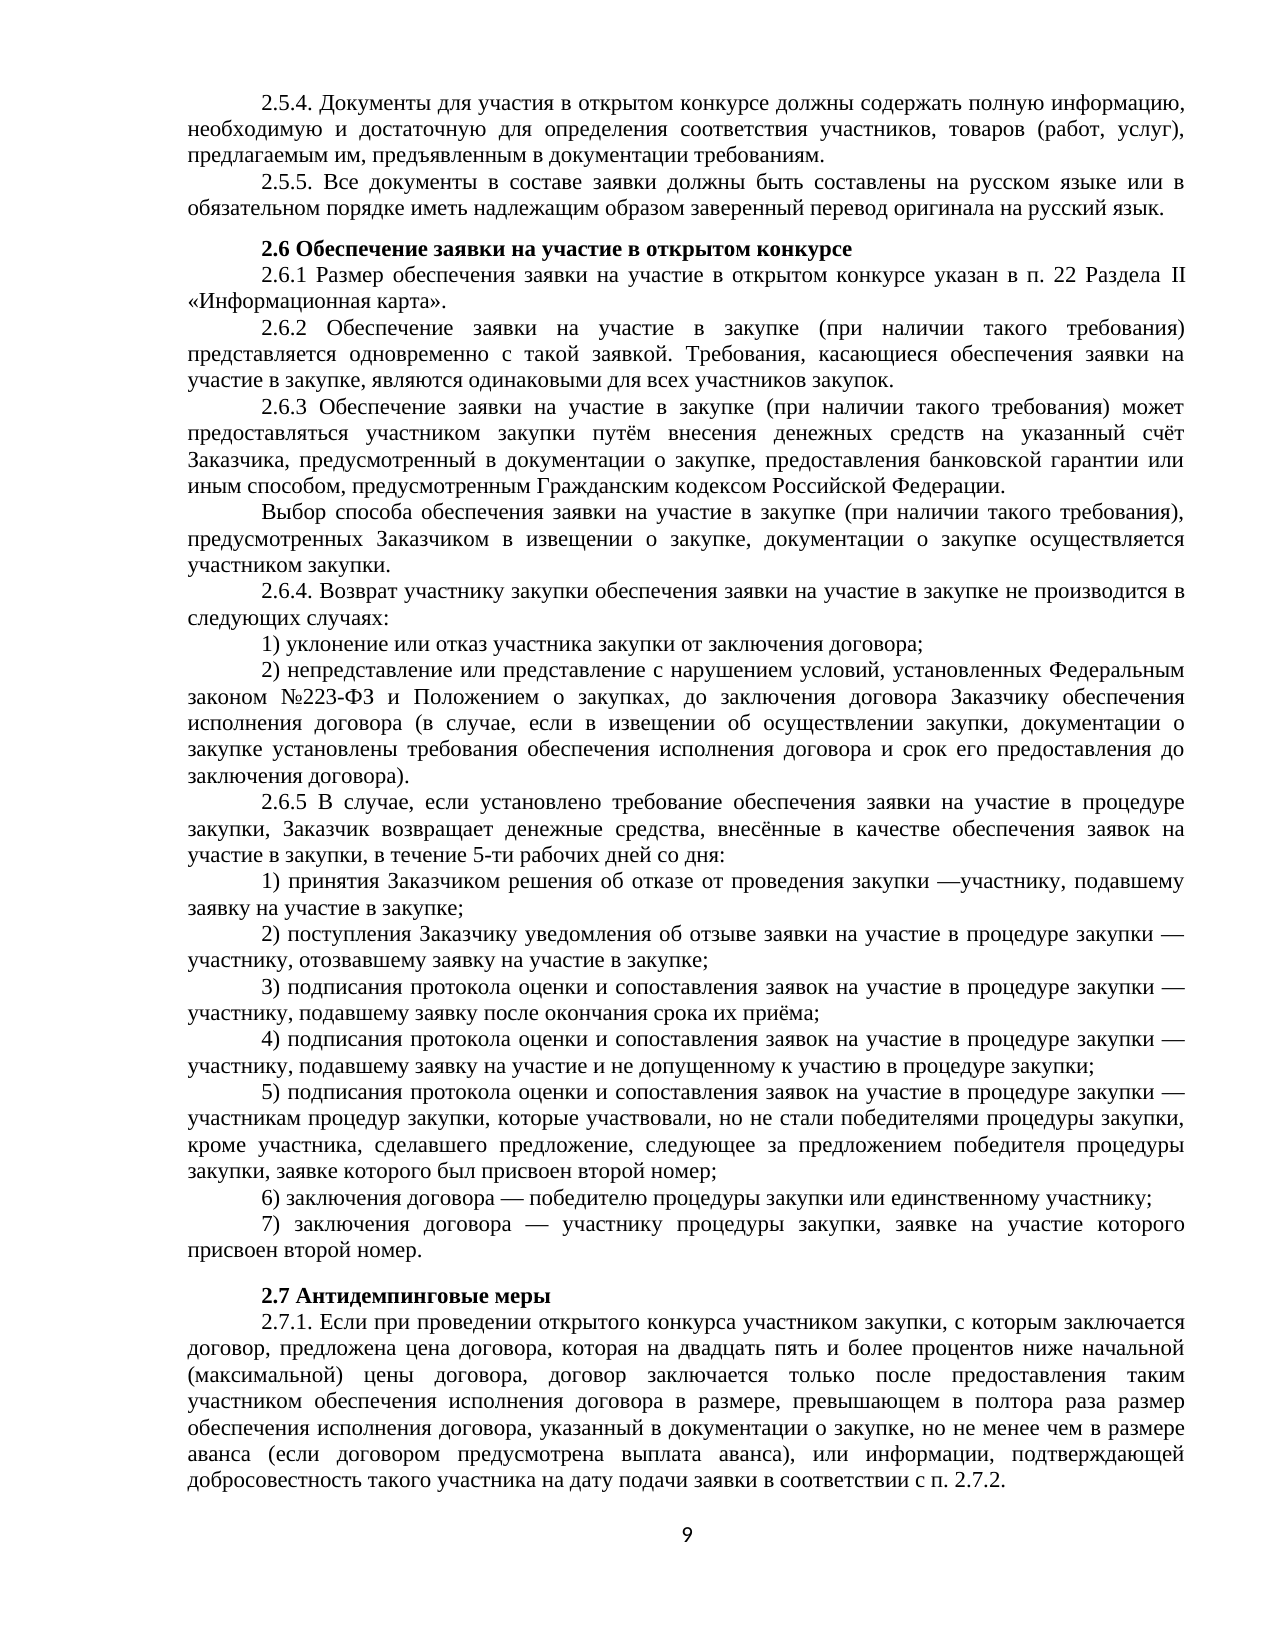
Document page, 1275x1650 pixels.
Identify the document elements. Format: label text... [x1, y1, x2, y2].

text 1) уклонение или отказ участника закупки от заключения договора; [187, 630, 1186, 656]
text 2.6.3 Обеспечение заявки на участие в закупке (при наличии такого требования) может предоставляться участником закупки путём внесения денежных средств на указанный счёт Заказчика, предусмотренный в документации о закупке, предоставления банковской гарантии или иным способом, предусмотренным Гражданским кодексом Российской Федерации. [187, 393, 1186, 498]
text 5) подписания протокола оценки и сопоставления заявок на участие в процедуре закупки — участникам процедур закупки, которые участвовали, но не стали победителями процедуры закупки, кроме участника, сделавшего предложение, следующее за предложением победителя процедуры закупки, заявке которого был присвоен второй номер; [187, 1078, 1186, 1183]
text 2) поступления Заказчику уведомления об отзыве заявки на участие в процедуре закупки — участнику, отозвавшему заявку на участие в закупке; [187, 920, 1186, 973]
text 2.5.4. Документы для участия в открытом конкурсе должны содержать полную информацию, необходимую и достаточную для определения соответствия участников, товаров (работ, услуг), предлагаемым им, предъявленным в документации требованиям. [187, 89, 1186, 168]
text 3) подписания протокола оценки и сопоставления заявок на участие в процедуре закупки — участнику, подавшему заявку после окончания срока их приёма; [187, 973, 1186, 1025]
text 2.7 Антидемпинговые меры [187, 1282, 1186, 1308]
text 1) принятия Заказчиком решения об отказе от проведения закупки —участнику, подавшему заявку на участие в закупке; [187, 867, 1186, 920]
text 2.6.1 Размер обеспечения заявки на участие в открытом конкурсе указан в п. 22 Раздела II «Информационная карта». [187, 261, 1186, 314]
text 6) заключения договора — победителю процедуры закупки или единственному участнику; [187, 1183, 1186, 1210]
text 2.6.2 Обеспечение заявки на участие в закупке (при наличии такого требования) представляется одновременно с такой заявкой. Требования, касающиеся обеспечения заявки на участие в закупке, являются одинаковыми для всех участников закупок. [187, 314, 1186, 393]
text 2) непредставление или представление с нарушением условий, установленных Федеральным законом №223-ФЗ и Положением о закупках, до заключения договора Заказчику обеспечения исполнения договора (в случае, если в извещении об осуществлении закупки, документации о закупке установлены требования обеспечения исполнения договора и срок его предоставления до заключения договора). [187, 656, 1186, 788]
text 4) подписания протокола оценки и сопоставления заявок на участие в процедуре закупки — участнику, подавшему заявку на участие и не допущенному к участию в процедуре закупки; [187, 1025, 1186, 1078]
text 2.5.5. Все документы в составе заявки должны быть составлены на русском языке или в обязательном порядке иметь надлежащим образом заверенный перевод оригинала на русский язык. [187, 168, 1186, 220]
text Выбор способа обеспечения заявки на участие в закупке (при наличии такого требования), предусмотренных Заказчиком в извещении о закупке, документации о закупке осуществляется участником закупки. [187, 498, 1186, 577]
text 2.6.5 В случае, если установлено требование обеспечения заявки на участие в процедуре закупки, Заказчик возвращает денежные средства, внесённые в качестве обеспечения заявок на участие в закупки, в течение 5-ти рабочих дней со дня: [187, 788, 1186, 867]
text 7) заключения договора — участнику процедуры закупки, заявке на участие которого присвоен второй номер. [187, 1210, 1186, 1263]
text 2.6 Обеспечение заявки на участие в открытом конкурсе [187, 235, 1186, 261]
text 2.7.1. Если при проведении открытого конкурса участником закупки, с которым заключается договор, предложена цена договора, которая на двадцать пять и более процентов ниже начальной (максимальной) цены договора, договор заключается только после предоставления таким участником обеспечения исполнения договора в размере, превышающем в полтора раза размер обеспечения исполнения договора, указанный в документации о закупке, но не менее чем в размере аванса (если договором предусмотрена выплата аванса), или информации, подтверждающей добросовестность такого участника на дату подачи заявки в соответствии с п. 2.7.2. [187, 1308, 1186, 1493]
text 2.6.4. Возврат участнику закупки обеспечения заявки на участие в закупке не производится в следующих случаях: [187, 577, 1186, 630]
